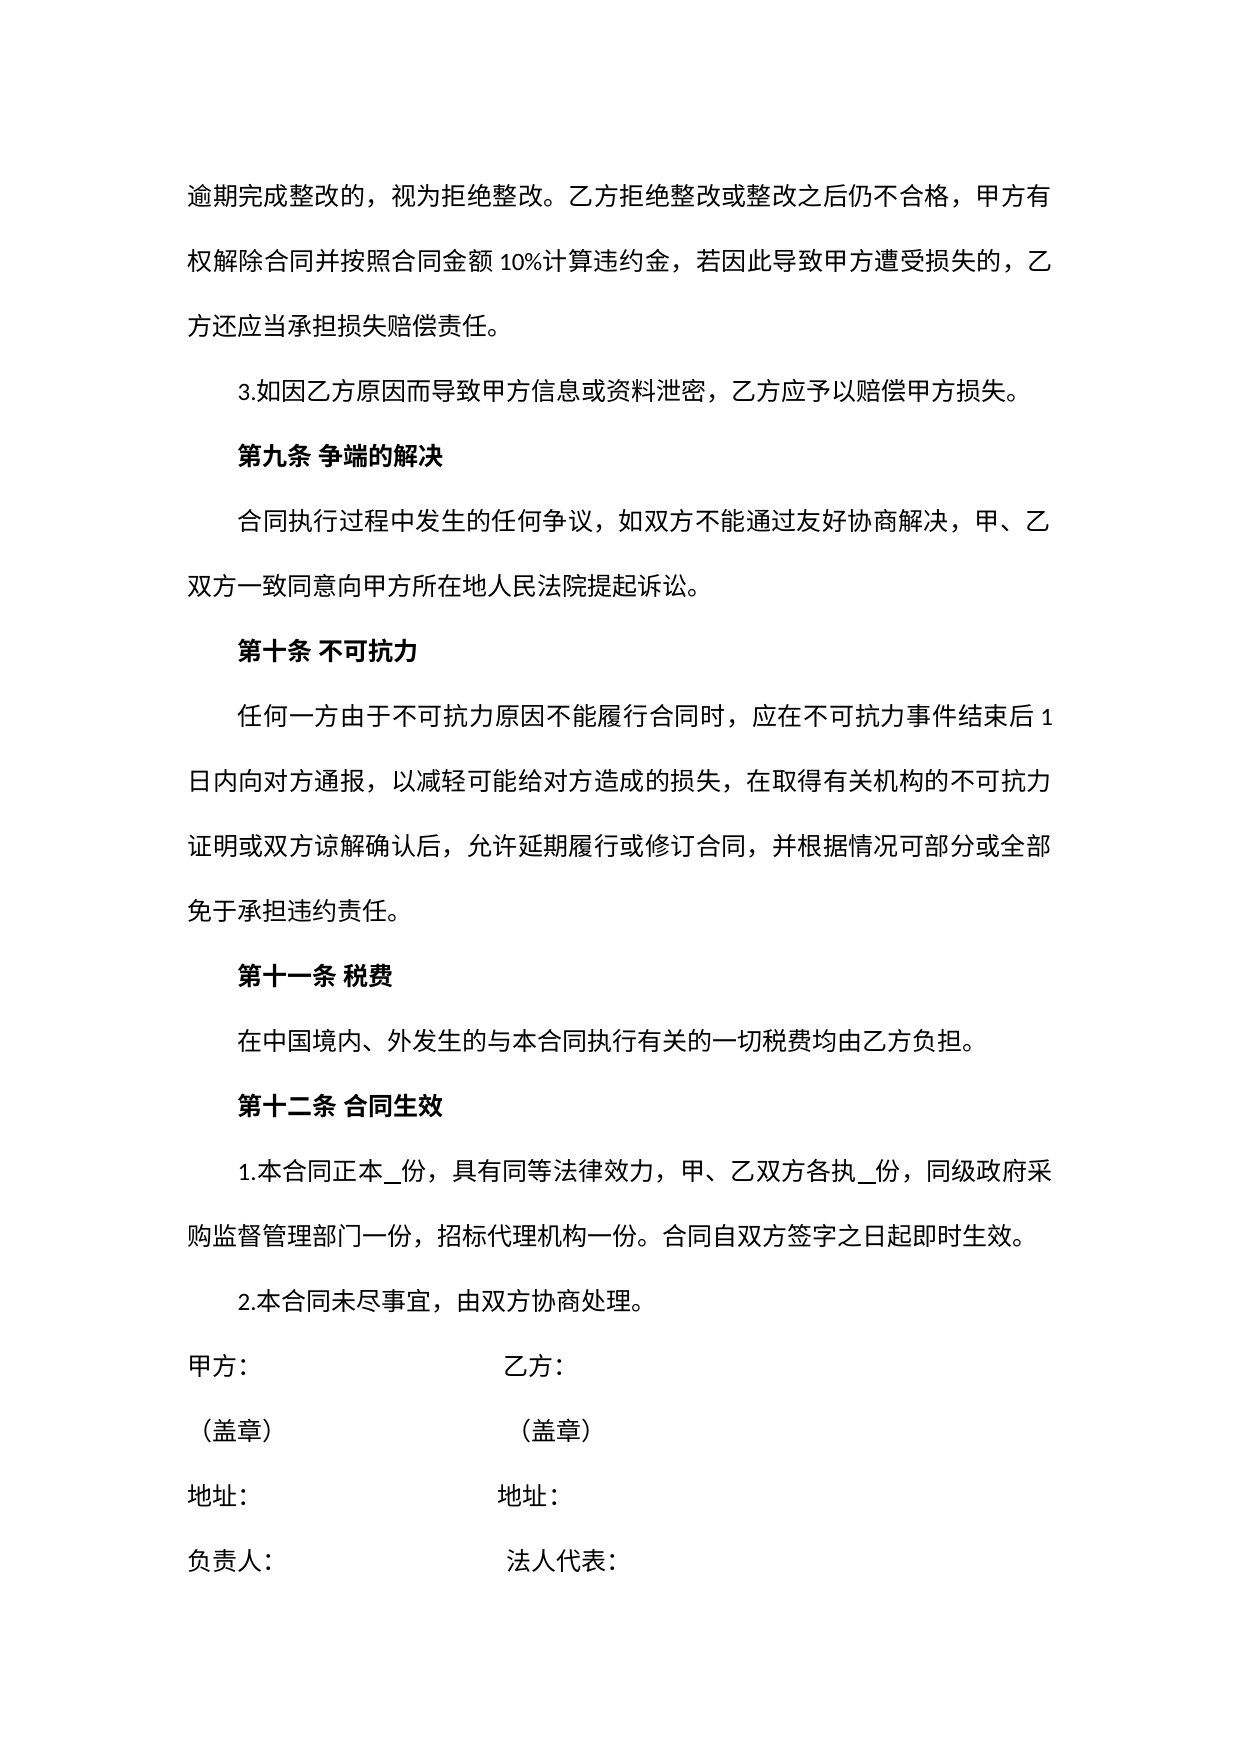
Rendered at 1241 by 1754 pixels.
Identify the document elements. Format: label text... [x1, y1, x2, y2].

text 地址： 地址： [187, 1462, 1053, 1527]
text 第十一条 税费 [187, 942, 1053, 1007]
text 甲方： 乙方： [187, 1332, 1053, 1397]
text 第十条 不可抗力 [187, 617, 1053, 682]
text 合同执行过程中发生的任何争议，如双方不能通过友好协商解决，甲、乙双方一致同意向甲方所在地人民法院提起诉讼。 [187, 487, 1053, 617]
text 1.本合同正本 份，具有同等法律效力，甲、乙双方各执 份，同级政府采购监督管理部门一份，招标代理机构一份。合同自双方签字之日起即时生效。 [187, 1137, 1053, 1267]
text 第九条 争端的解决 [187, 422, 1053, 487]
text 第十二条 合同生效 [187, 1072, 1053, 1137]
text 3.如因乙方原因而导致甲方信息或资料泄密，乙方应予以赔偿甲方损失。 [187, 357, 1053, 422]
text 负责人： 法人代表： [187, 1527, 1053, 1592]
text 在中国境内、外发生的与本合同执行有关的一切税费均由乙方负担。 [187, 1007, 1053, 1072]
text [187, 162, 1053, 357]
text 任何一方由于不可抗力原因不能履行合同时，应在不可抗力事件结束后1 日内向对方通报，以减轻可能给对方造成的损失，在取得有关机构的不可抗力证明或双方谅解确认后，允许延期履行或修订合同，并根据情况可部分或全部免于承担违约责任。 [187, 682, 1053, 942]
text 2.本合同未尽事宜，由双方协商处理。 [187, 1267, 1053, 1332]
text （盖章） （盖章） [187, 1397, 1053, 1462]
